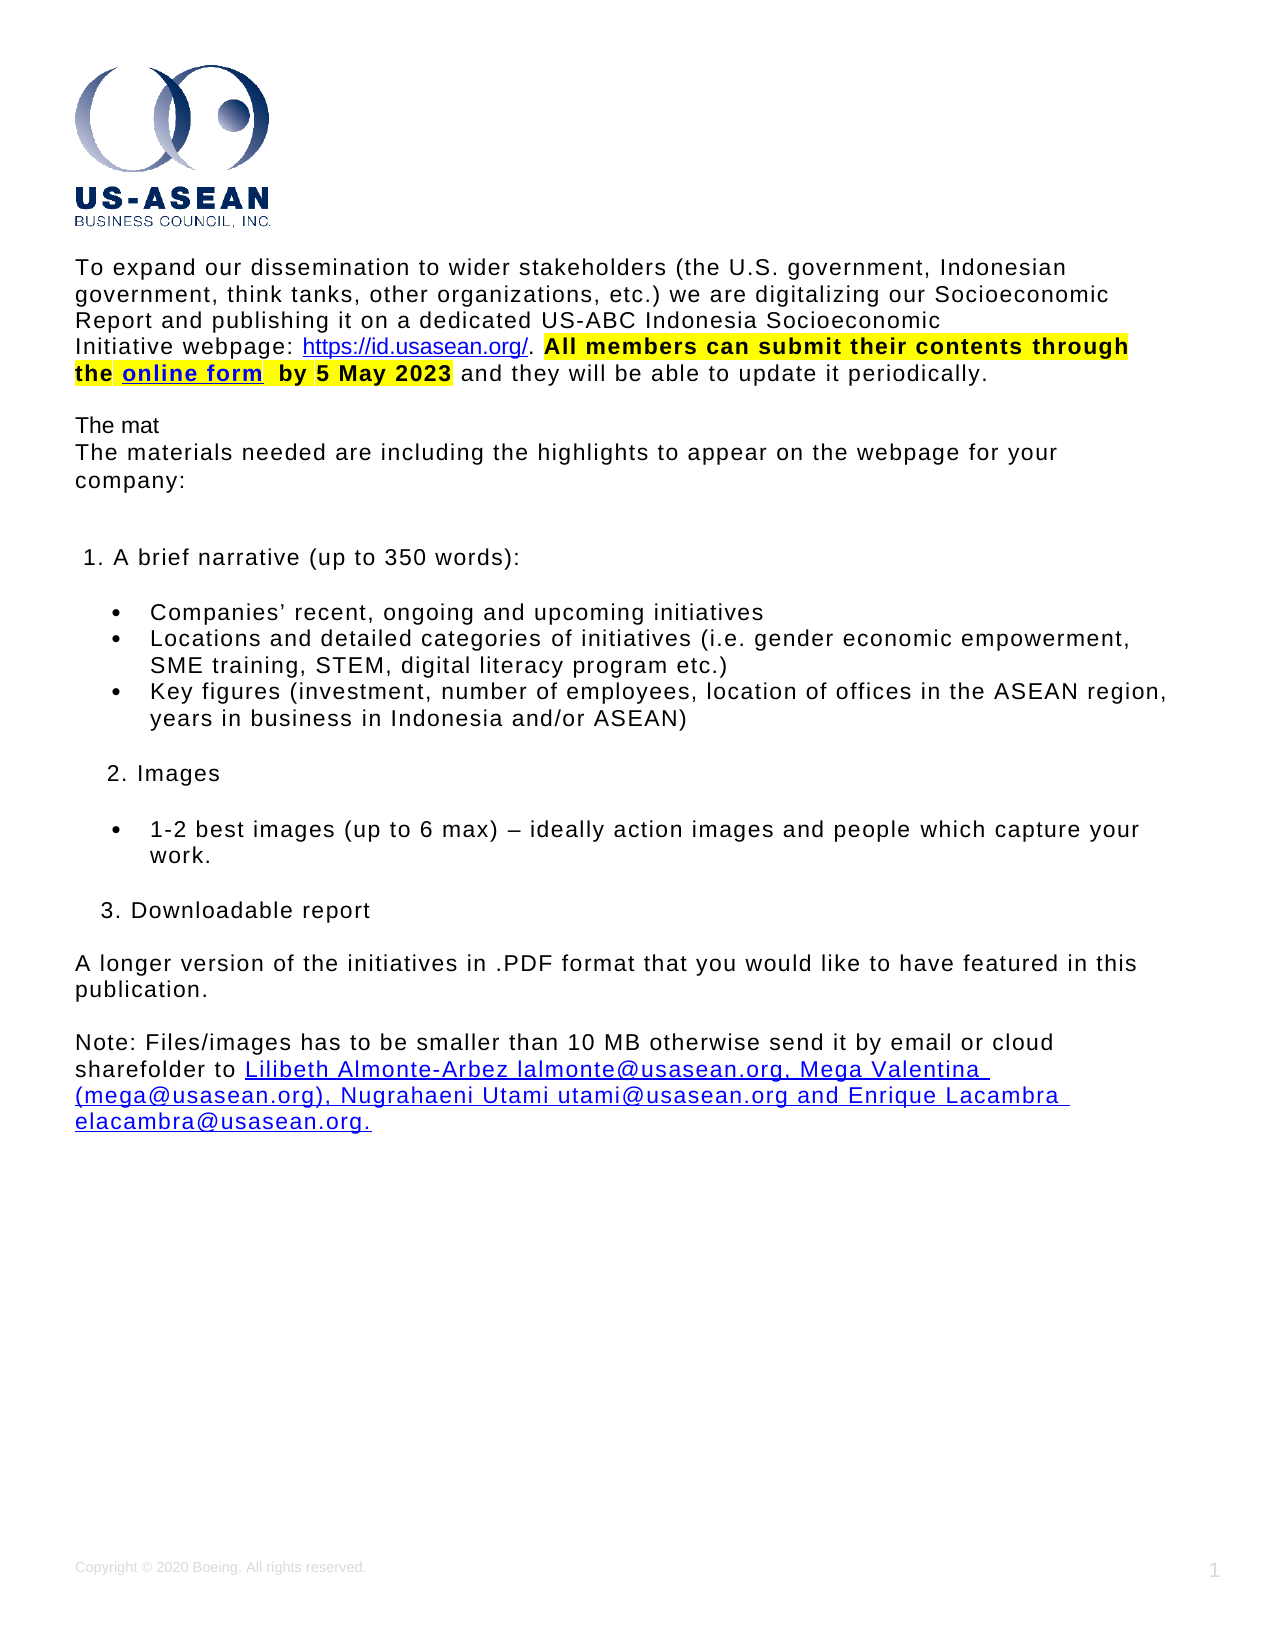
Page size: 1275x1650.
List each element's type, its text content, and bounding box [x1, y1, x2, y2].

list Companies’ recent, ongoing and upcoming initiatives [112, 599, 1172, 625]
text A longer version of the initiatives in .PDF format that you would like to have featured in this publication. [75, 950, 1172, 1029]
text The materials needed are including the highlights to appear on the webpage for your company: [75, 439, 1172, 524]
text Note: Files/images has to be smaller than 10 MB otherwise send it by email or cloud sharefolder to Lilibeth Almonte-Arbez lalmonte@usasean.org, Mega Valentina (mega@usasean.org), Nugrahaeni Utami utami@usasean.org and Enrique Lacambra elacambra@usasean.org. [75, 1029, 1172, 1134]
list Locations and detailed categories of initiatives (i.e. gender economic empowerment, SME training, STEM, digital literacy program etc.) [112, 625, 1172, 678]
list Key figures (investment, number of employees, location of offices in the ASEAN region, years in business in Indonesia and/or ASEAN) [112, 678, 1172, 731]
text 1. A brief narrative (up to 350 words): [75, 543, 1172, 570]
list 1-2 best images (up to 6 max) – ideally action images and people which capture your work. [112, 816, 1172, 868]
text 3. Downloadable report [75, 897, 1172, 924]
text 2. Images [75, 760, 1172, 786]
text To expand our dissemination to wider stakeholders (the U.S. government, Indonesian government, think tanks, other organizations, etc.) we are digitalizing our Socioeconomic Report and publishing it on a dedicated US-ABC Indonesia Socioeconomic Initiative webpage: https://id.usasean.org/. All members can submit their contents through the online form by 5 May 2023 and they will be able to update it periodically. The mat [75, 254, 1172, 439]
picture [75, 65, 270, 228]
